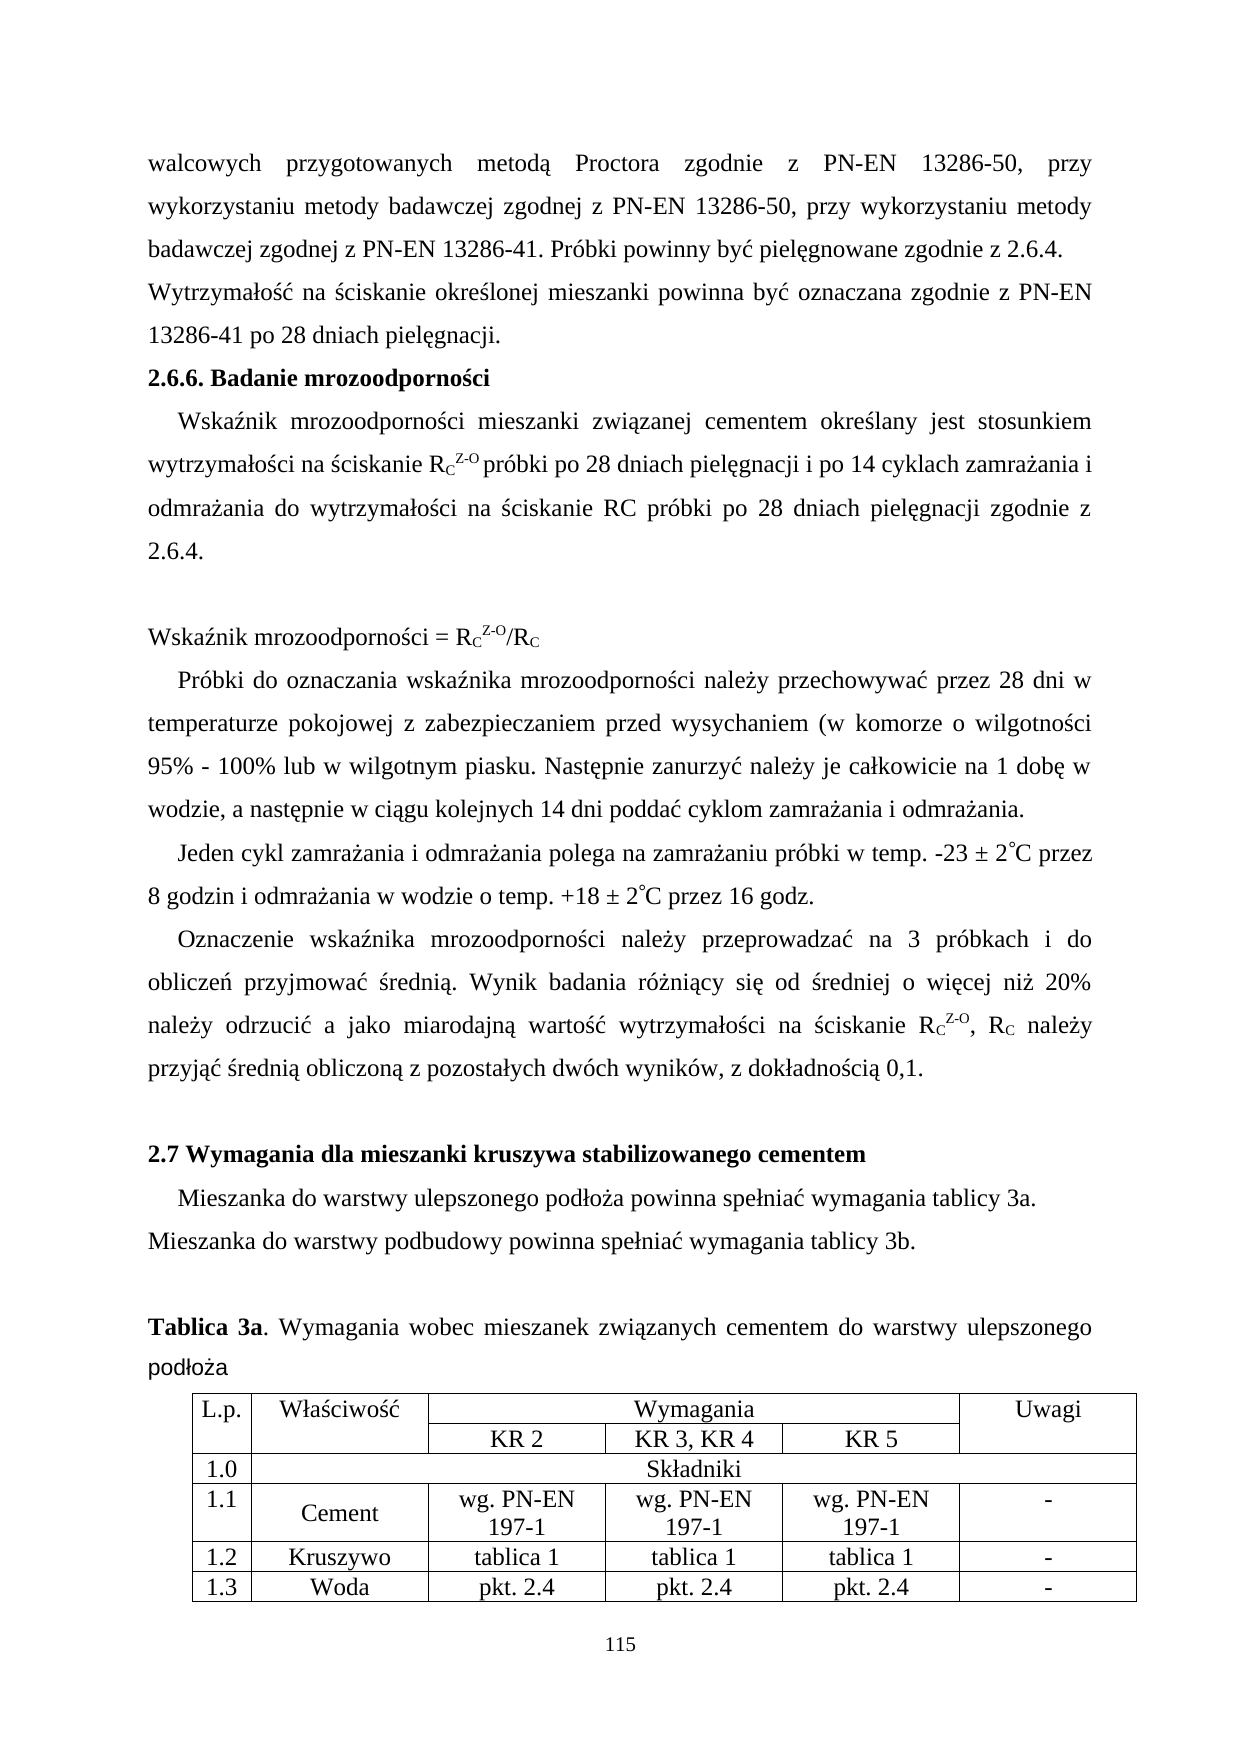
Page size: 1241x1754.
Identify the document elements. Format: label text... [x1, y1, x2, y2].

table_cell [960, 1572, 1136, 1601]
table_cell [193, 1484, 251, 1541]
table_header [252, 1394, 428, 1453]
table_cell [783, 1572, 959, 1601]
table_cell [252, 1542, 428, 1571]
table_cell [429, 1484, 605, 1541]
text Mieszanka do warstwy ulepszonego podłoża powinna spełniać wymagania tablicy 3a. [148, 1183, 1093, 1211]
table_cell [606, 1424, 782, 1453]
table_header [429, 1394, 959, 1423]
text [148, 148, 1093, 263]
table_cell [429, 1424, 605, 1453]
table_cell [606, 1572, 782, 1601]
text Jeden cykl zamrażania i odmrażania polega na zamrażaniu próbki w temp. -23 ± 2C przez 8 godzin i odmrażania w wodzie o temp. +18 ± 2C przez 16 godz. [148, 838, 1093, 909]
text Wskaźnik mrozoodporności = RCZ-O/RC [148, 622, 1093, 651]
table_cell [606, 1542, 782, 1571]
text Próbki do oznaczania wskaźnika mrozoodporności należy przechowywać przez 28 dni w temperaturze pokojowej z zabezpieczaniem przed wysychaniem (w komorze o wilgotności 95% - 100% lub w wilgotnym piasku. Następnie zanurzyć należy je całkowicie na 1 dobę w wodzie, a następnie w ciągu kolejnych 14 dni poddać cyklom zamrażania i odmrażania. [148, 665, 1093, 823]
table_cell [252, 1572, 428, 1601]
text Tablica 3a. Wymagania wobec mieszanek związanych cementem do warstwy ulepszonego podłoża [148, 1312, 1093, 1380]
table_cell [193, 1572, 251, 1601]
text Wytrzymałość na ściskanie określonej mieszanki powinna być oznaczana zgodnie z PN-EN 13286-41 po 28 dniach pielęgnacji. [148, 277, 1093, 349]
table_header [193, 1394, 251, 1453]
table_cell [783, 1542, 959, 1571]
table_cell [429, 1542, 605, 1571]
text Wskaźnik mrozoodporności mieszanki związanej cementem określany jest stosunkiem wytrzymałości na ściskanie RCZ-O próbki po 28 dniach pielęgnacji i po 14 cyklach zamrażania i odmrażania do wytrzymałości na ściskanie RC próbki po 28 dniach pielęgnacji zgodnie z 2.6.4. [148, 406, 1093, 564]
text Oznaczenie wskaźnika mrozoodporności należy przeprowadzać na 3 próbkach i do obliczeń przyjmować średnią. Wynik badania różniący się od średniej o więcej niż 20% należy odrzucić a jako miarodajną wartość wytrzymałości na ściskanie RCZ-O, RC należy przyjąć średnią obliczoną z pozostałych dwóch wyników, z dokładnością 0,1. [148, 924, 1093, 1082]
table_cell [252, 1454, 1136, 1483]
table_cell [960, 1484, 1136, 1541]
text 2.6.6. Badanie mrozoodporności [148, 363, 1093, 392]
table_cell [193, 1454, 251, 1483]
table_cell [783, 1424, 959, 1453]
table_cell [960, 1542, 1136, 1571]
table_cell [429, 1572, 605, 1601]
text Mieszanka do warstwy podbudowy powinna spełniać wymagania tablicy 3b. [148, 1226, 1093, 1254]
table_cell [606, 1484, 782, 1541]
text 2.7 Wymagania dla mieszanki kruszywa stabilizowanego cementem [148, 1139, 1093, 1168]
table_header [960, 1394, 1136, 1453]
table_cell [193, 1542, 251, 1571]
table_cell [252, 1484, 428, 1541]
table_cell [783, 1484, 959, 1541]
